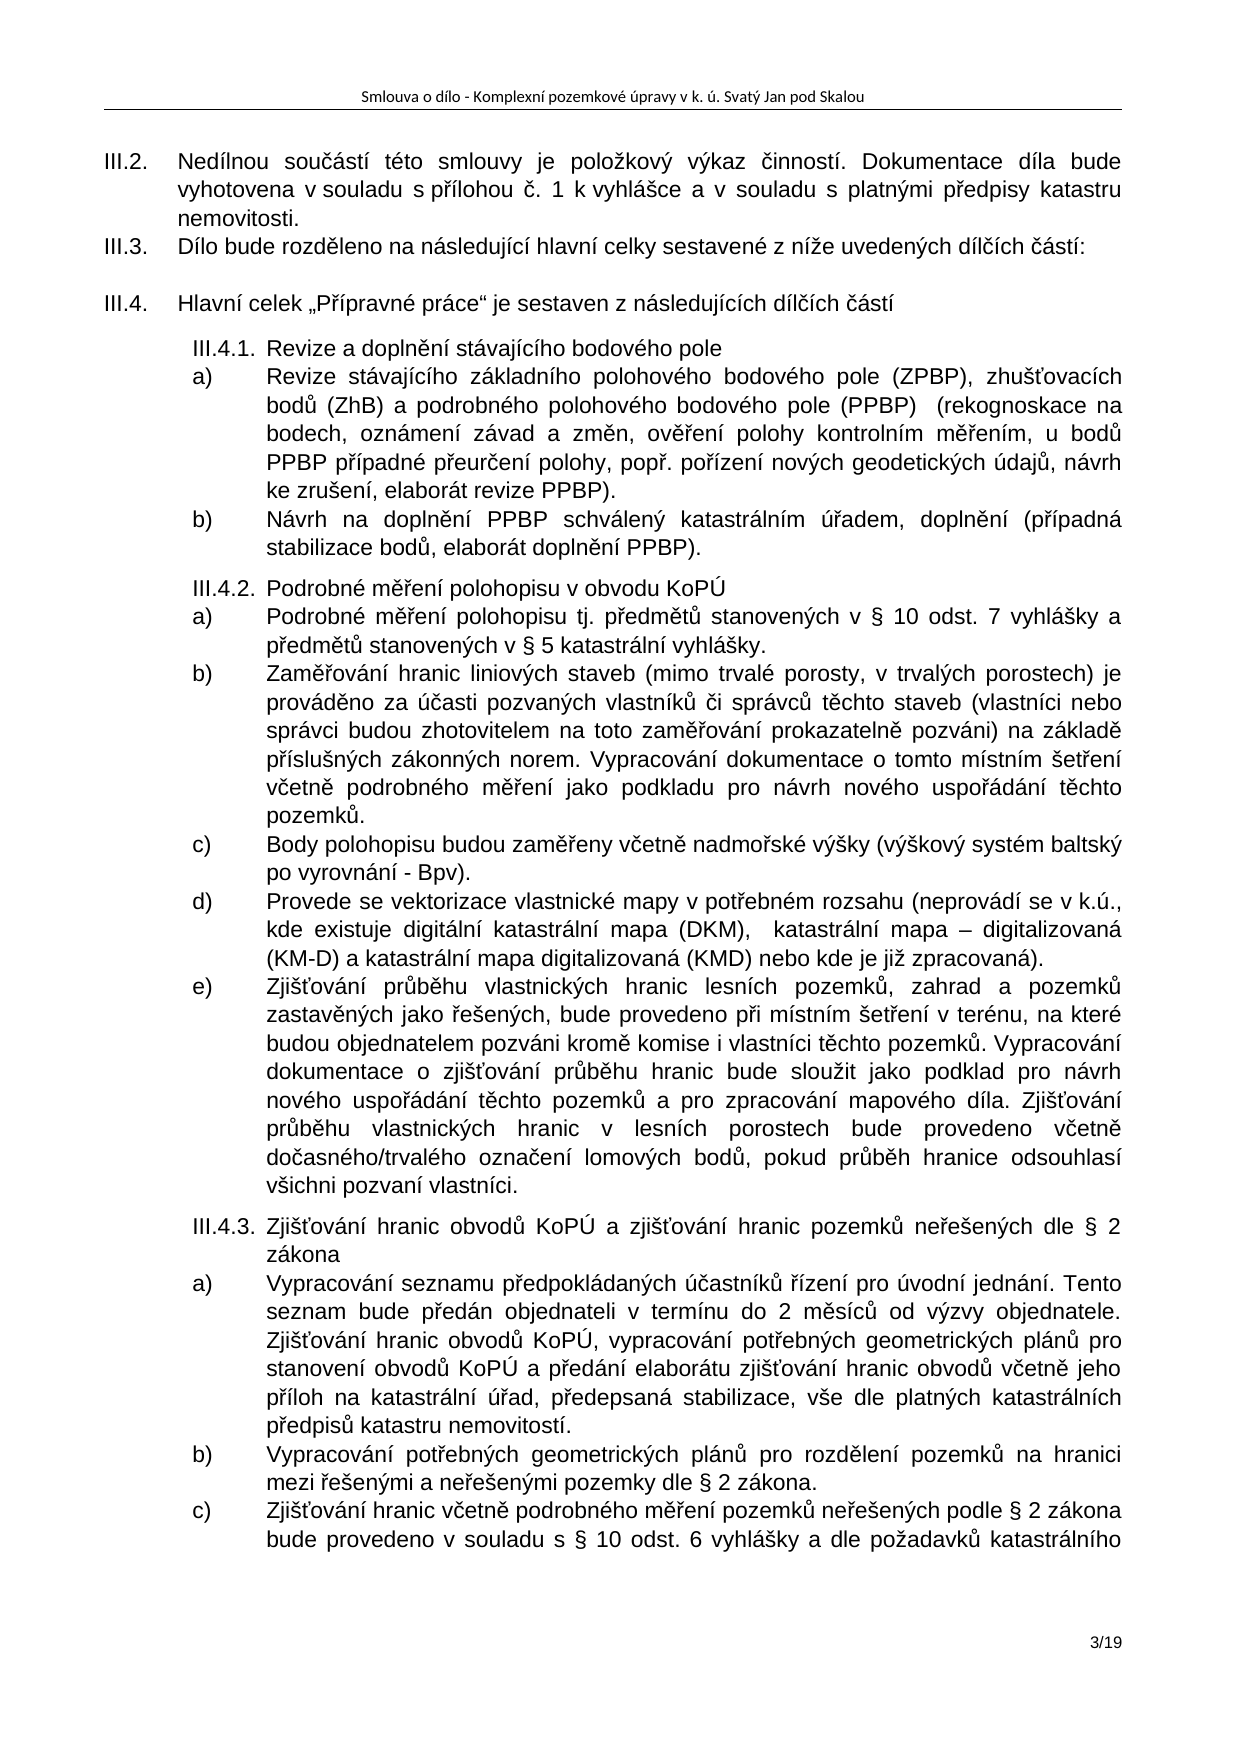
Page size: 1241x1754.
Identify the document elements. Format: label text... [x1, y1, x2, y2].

text Zaměřování hranic liniových staveb (mimo trvalé porosty, v trvalých porostech) je prováděno za účasti pozvaných vlastníků či správců těchto staveb (vlastníci nebo správci budou zhotovitelem na toto zaměřování prokazatelně pozváni) na základě příslušných zákonných norem. Vypracování dokumentace o tomto místním šetření včetně podrobného měření jako podkladu pro návrh nového uspořádání těchto pozemků. [192, 660, 1122, 829]
text Body polohopisu budou zaměřeny včetně nadmořské výšky (výškový systém baltský po vyrovnání - Bpv). [192, 831, 1122, 886]
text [192, 1497, 1122, 1552]
list Hlavní celek „Přípravné práce“ je sestaven z následujících dílčích částí [103, 290, 1122, 316]
list Dílo bude rozděleno na následující hlavní celky sestavené z níže uvedených dílčích částí: [103, 233, 1122, 259]
text Podrobné měření polohopisu v obvodu KoPÚ [192, 575, 1122, 601]
text Návrh na doplnění PPBP schválený katastrálním úřadem, doplnění (případná stabilizace bodů, elaborát doplnění PPBP). [192, 506, 1122, 560]
text Revize a doplnění stávajícího bodového pole [192, 335, 1122, 361]
text Provede se vektorizace vlastnické mapy v potřebném rozsahu (neprovádí se v k.ú., kde existuje digitální katastrální mapa (DKM), katastrální mapa – digitalizovaná (KM-D) a katastrální mapa digitalizovaná (KMD) nebo kde je již zpracovaná). [192, 888, 1122, 971]
text Vypracování potřebných geometrických plánů pro rozdělení pozemků na hranici mezi řešenými a neřešenými pozemky dle § 2 zákona. [192, 1441, 1122, 1495]
text Zjišťování průběhu vlastnických hranic lesních pozemků, zahrad a pozemků zastavěných jako řešených, bude provedeno při místním šetření v terénu, na které budou objednatelem pozváni kromě komise i vlastníci těchto pozemků. Vypracování dokumentace o zjišťování průběhu hranic bude sloužit jako podklad pro návrh nového uspořádání těchto pozemků a pro zpracování mapového díla. Zjišťování průběhu vlastnických hranic v lesních porostech bude provedeno včetně dočasného/trvalého označení lomových bodů, pokud průběh hranice odsouhlasí všichni pozvaní vlastníci. [192, 973, 1122, 1198]
list Nedílnou součástí této smlouvy je položkový výkaz činností. Dokumentace díla bude vyhotovena v souladu s přílohou č. 1 k vyhlášce a v souladu s platnými předpisy katastru nemovitosti. [103, 148, 1122, 231]
text Zjišťování hranic obvodů KoPÚ a zjišťování hranic pozemků neřešených dle § 2 zákona [192, 1213, 1122, 1268]
text Revize stávajícího základního polohového bodového pole (ZPBP), zhušťovacích bodů (ZhB) a podrobného polohového bodového pole (PPBP) (rekognoskace na bodech, oznámení závad a změn, ověření polohy kontrolním měřením, u bodů PPBP případné přeurčení polohy, popř. pořízení nových geodetických údajů, návrh ke zrušení, elaborát revize PPBP). [192, 363, 1122, 503]
text Podrobné měření polohopisu tj. předmětů stanovených v § 10 odst. 7 vyhlášky a předmětů stanovených v § 5 katastrální vyhlášky. [192, 603, 1122, 658]
text Vypracování seznamu předpokládaných účastníků řízení pro úvodní jednání. Tento seznam bude předán objednateli v termínu do 2 měsíců od výzvy objednatele. Zjišťování hranic obvodů KoPÚ, vypracování potřebných geometrických plánů pro stanovení obvodů KoPÚ a předání elaborátu zjišťování hranic obvodů včetně jeho příloh na katastrální úřad, předepsaná stabilizace, vše dle platných katastrálních předpisů katastru nemovitostí. [192, 1270, 1122, 1438]
